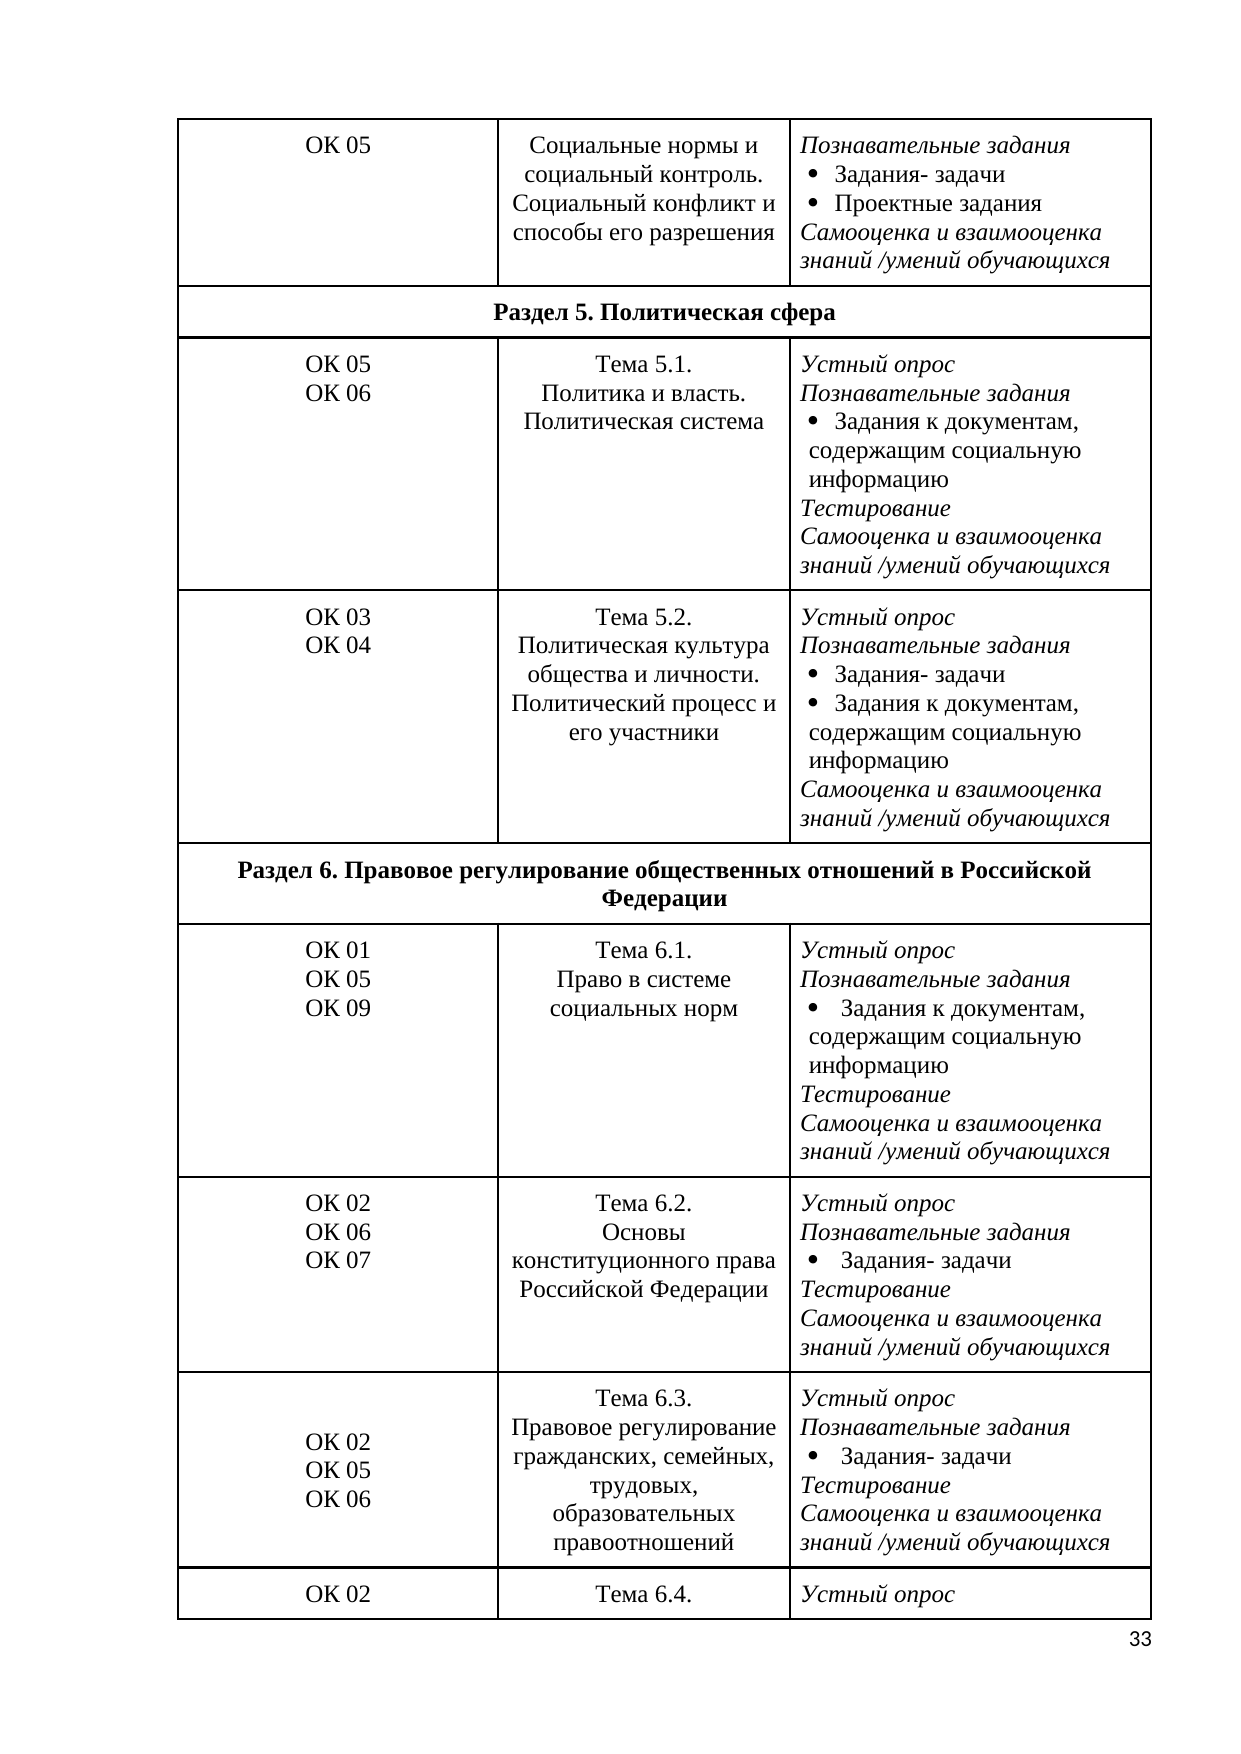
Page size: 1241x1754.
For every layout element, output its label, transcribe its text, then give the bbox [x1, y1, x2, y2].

table_cell ОК 03 ОК 04 [179, 591, 497, 842]
table_cell Устный опрос Познавательные задания Задания- задачи Тестирование Самооценка и взаимооценка знаний /умений обучающихся [791, 1373, 1150, 1566]
table_cell Устный опрос Познавательные задания Задания- задачи Задания к документам, содержащим социальную информацию Самооценка и взаимооценка знаний /умений обучающихся [791, 591, 1150, 842]
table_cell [499, 1569, 789, 1618]
table_cell Устный опрос Познавательные задания Задания- задачи Тестирование Самооценка и взаимооценка знаний /умений обучающихся [791, 1178, 1150, 1371]
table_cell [791, 1569, 1150, 1618]
table_cell Тема 6.2. Основы конституционного права Российской Федерации [499, 1178, 789, 1371]
table_cell ОК 05 ОК 06 [179, 339, 497, 589]
table_cell ОК 02 ОК 05 ОК 06 [179, 1373, 497, 1566]
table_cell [791, 120, 1150, 285]
table_cell Тема 5.1. Политика и власть. Политическая система [499, 339, 789, 589]
table_cell ОК 01 ОК 05 ОК 09 [179, 925, 497, 1176]
table_cell ОК 04 ОК 05 [179, 120, 497, 285]
table_cell Раздел 6. Правовое регулирование общественных отношений в Российской Федерации [179, 844, 1150, 923]
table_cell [499, 120, 789, 285]
table_cell Тема 6.3. Правовое регулирование гражданских, семейных, трудовых, образовательных правоотношений [499, 1373, 789, 1566]
table_cell Тема 5.2. Политическая культура общества и личности. Политический процесс и его участники [499, 591, 789, 842]
table_cell ОК 02 ОК 06 ОК 07 [179, 1178, 497, 1371]
table_cell Тема 6.1. Право в системе социальных норм [499, 925, 789, 1176]
table_cell Раздел 5. Политическая сфера [179, 287, 1150, 336]
table_cell ОК 02 ОК 06 ОК 09 [179, 1569, 497, 1618]
